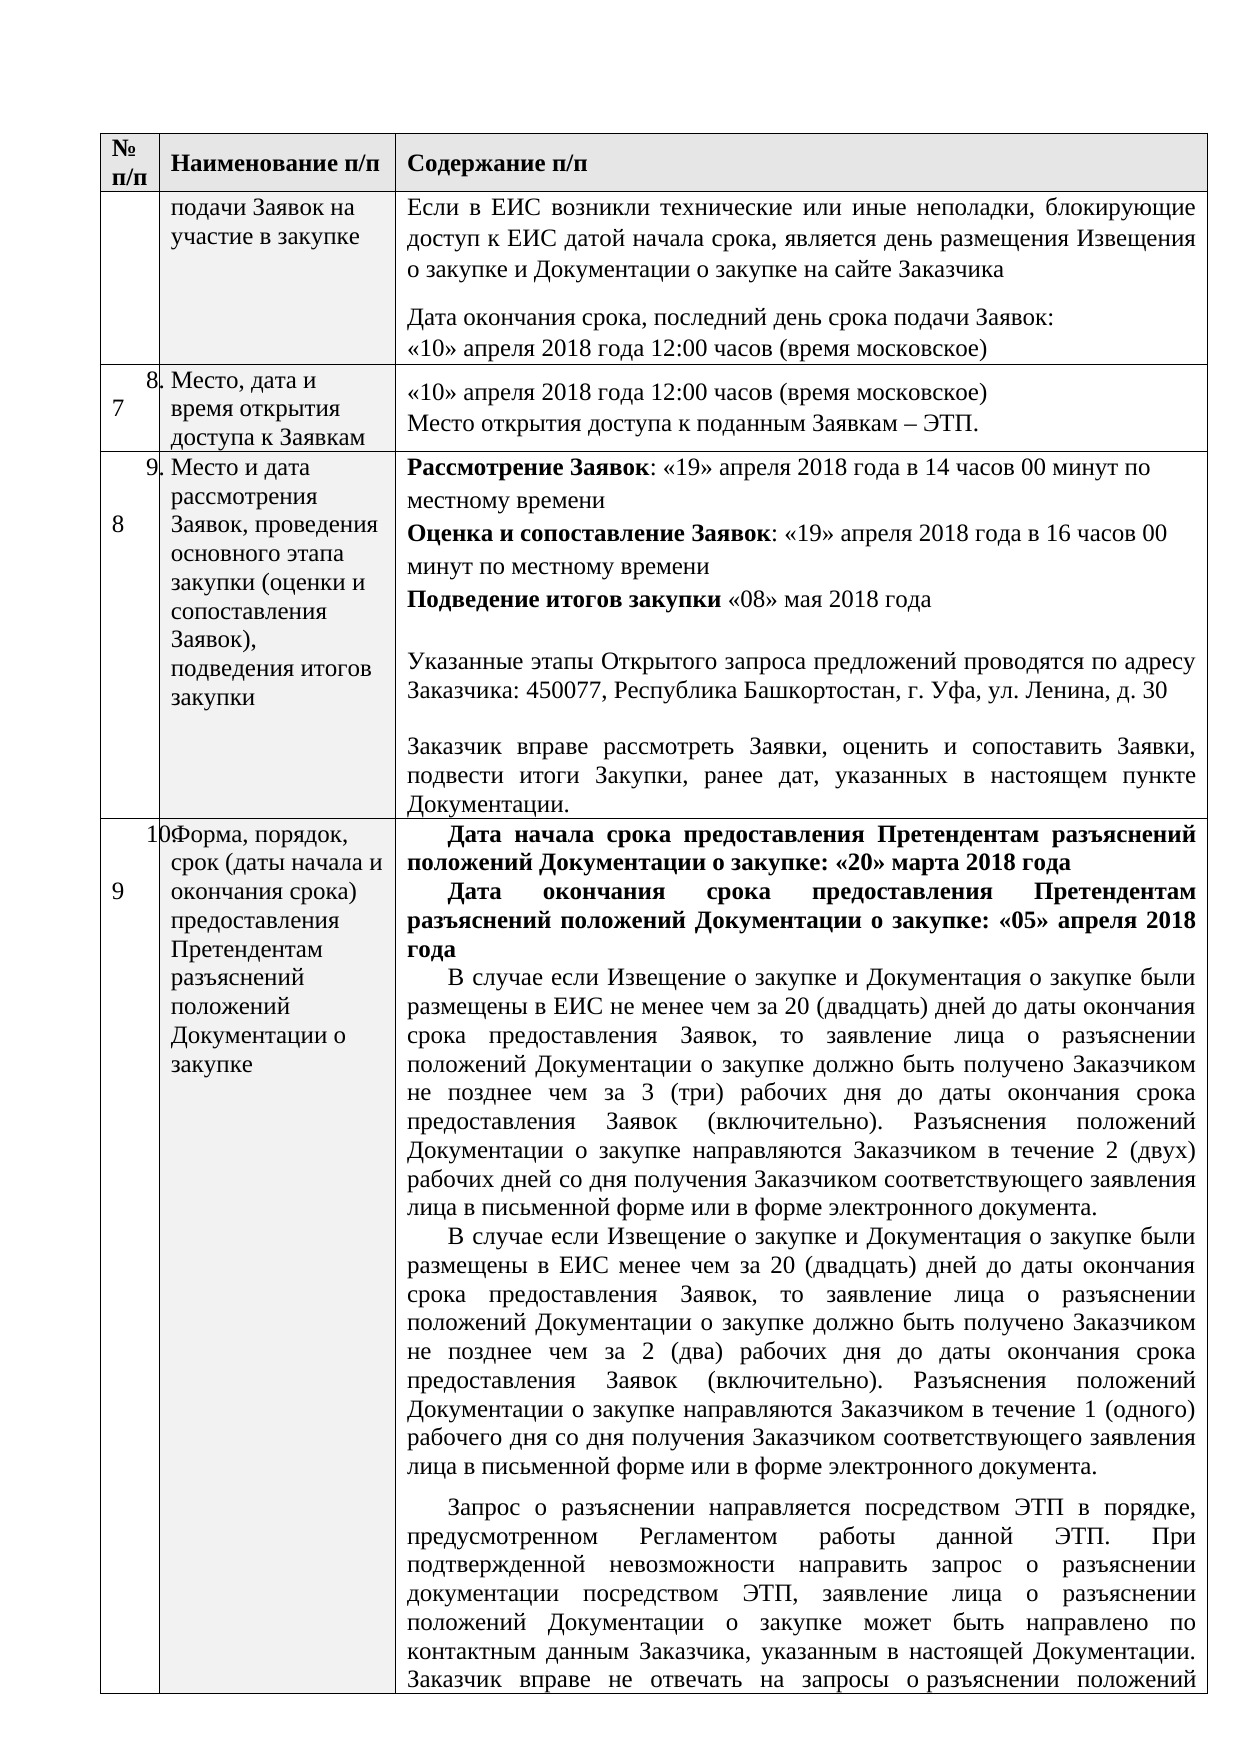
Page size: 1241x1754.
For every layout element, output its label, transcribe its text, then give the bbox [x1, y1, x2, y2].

table_header № п/п [101, 134, 159, 191]
table_cell Место и дата рассмотрения Заявок, проведения основного этапа закупки (оценки и сопоставления Заявок), подведения итогов закупки [160, 452, 395, 818]
table_cell «10» апреля 2018 года 12:00 часов (время московское) Место открытия доступа к поданным Заявкам – ЭТП. [396, 365, 1207, 451]
table_cell Рассмотрение Заявок: «19» апреля 2018 года в 14 часов 00 минут по местному времени Оценка и сопоставление Заявок: «19» апреля 2018 года в 16 часов 00 минут по местному времени Подведение итогов закупки «08» мая 2018 года Указанные этапы Открытого запроса предложений проводятся по адресу Заказчика: 450077, Республика Башкортостан, г. Уфа, ул. Ленина, д. 30 Заказчик вправе рассмотреть Заявки, оценить и сопоставить Заявки, подвести итоги Закупки, ранее дат, указанных в настоящем пункте Документации. [396, 452, 1207, 818]
table_cell 9 [101, 819, 159, 1693]
table_header Наименование п/п [160, 134, 395, 191]
table_cell 6 [101, 192, 159, 364]
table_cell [396, 819, 1207, 1693]
table_cell 8 [101, 452, 159, 818]
table_cell 7 [101, 365, 159, 451]
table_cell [396, 192, 1207, 364]
table_cell Место, дата и время открытия доступа к Заявкам [160, 365, 395, 451]
table_header Содержание п/п [396, 134, 1207, 191]
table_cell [160, 819, 395, 1693]
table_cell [160, 192, 395, 364]
